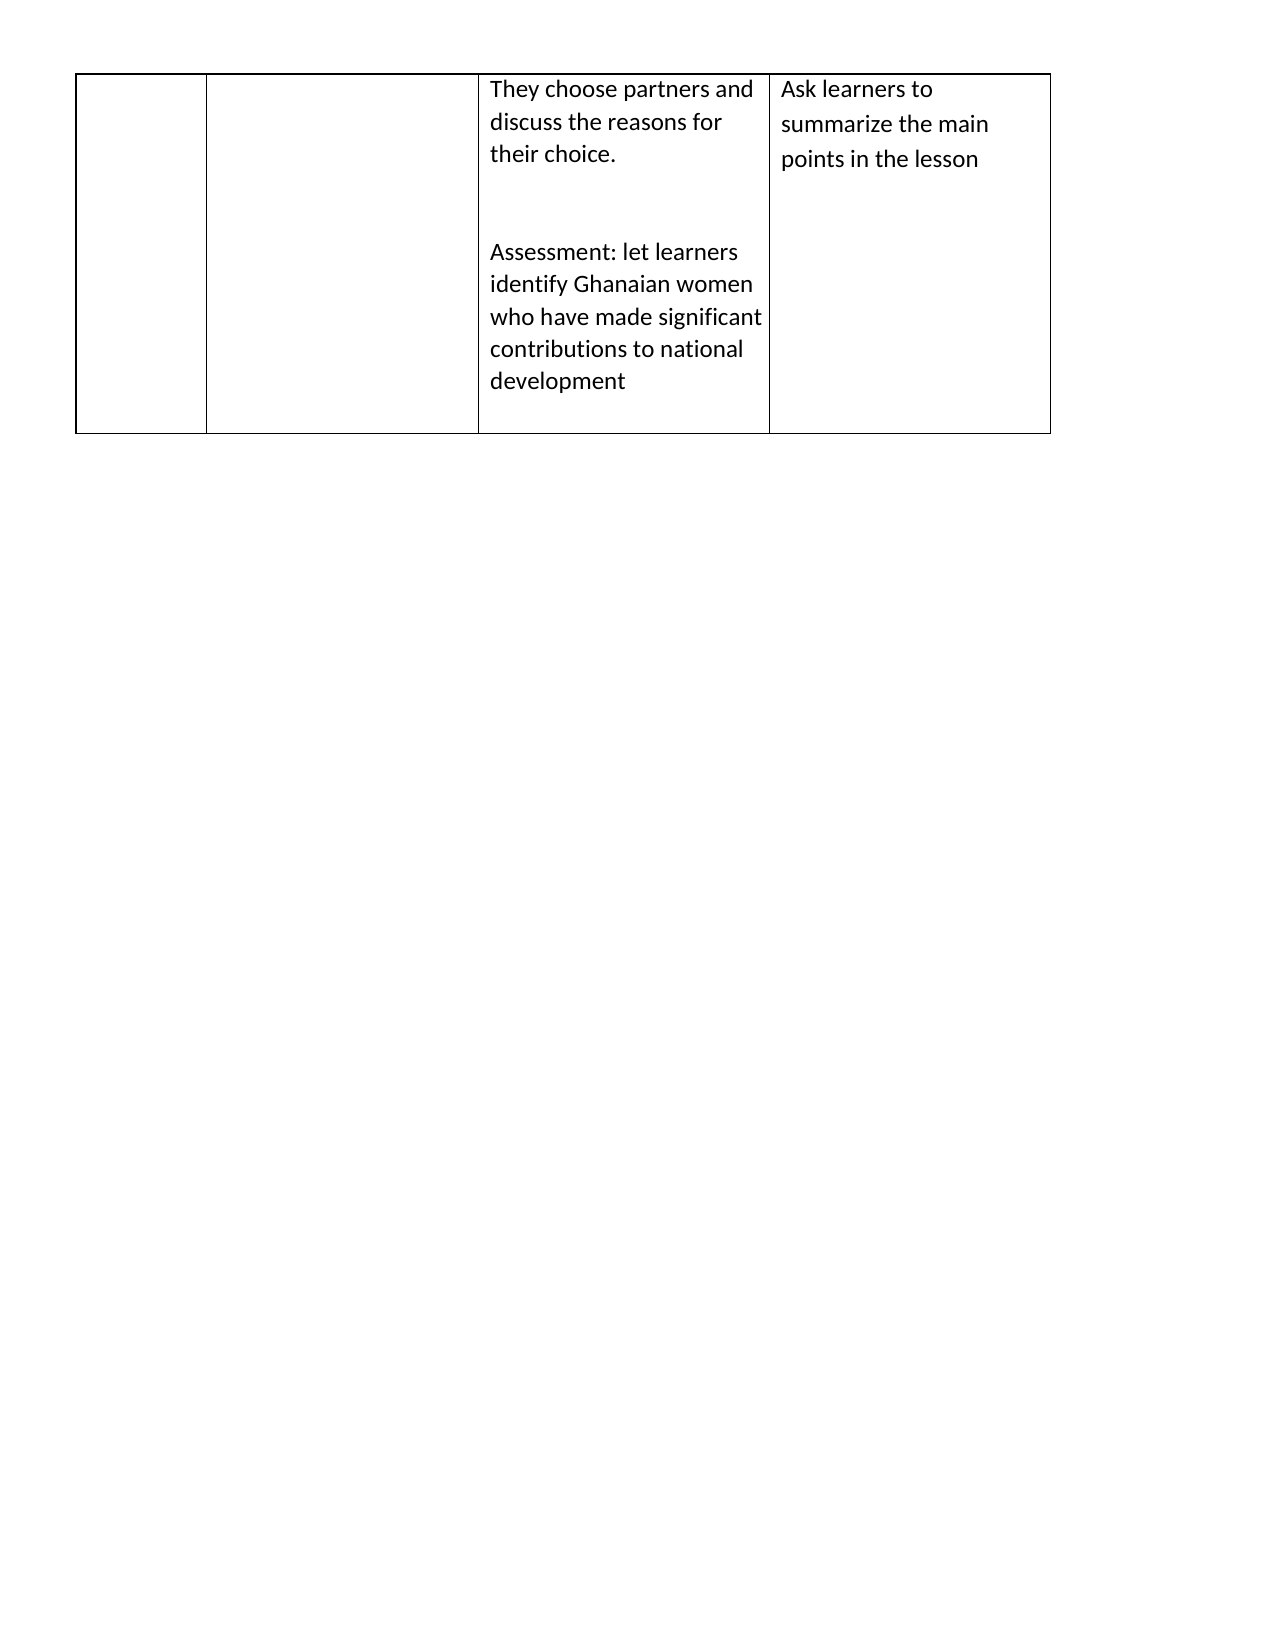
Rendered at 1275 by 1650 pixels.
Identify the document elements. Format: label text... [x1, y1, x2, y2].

table_header [207, 75, 478, 433]
table_header Ask learners to summarize the main points in the lesson [770, 75, 1050, 433]
table_header [77, 75, 206, 433]
table_header They choose partners and discuss the reasons for their choice. Assessment: let learners identify Ghanaian women who have made significant contributions to national development [479, 75, 769, 433]
